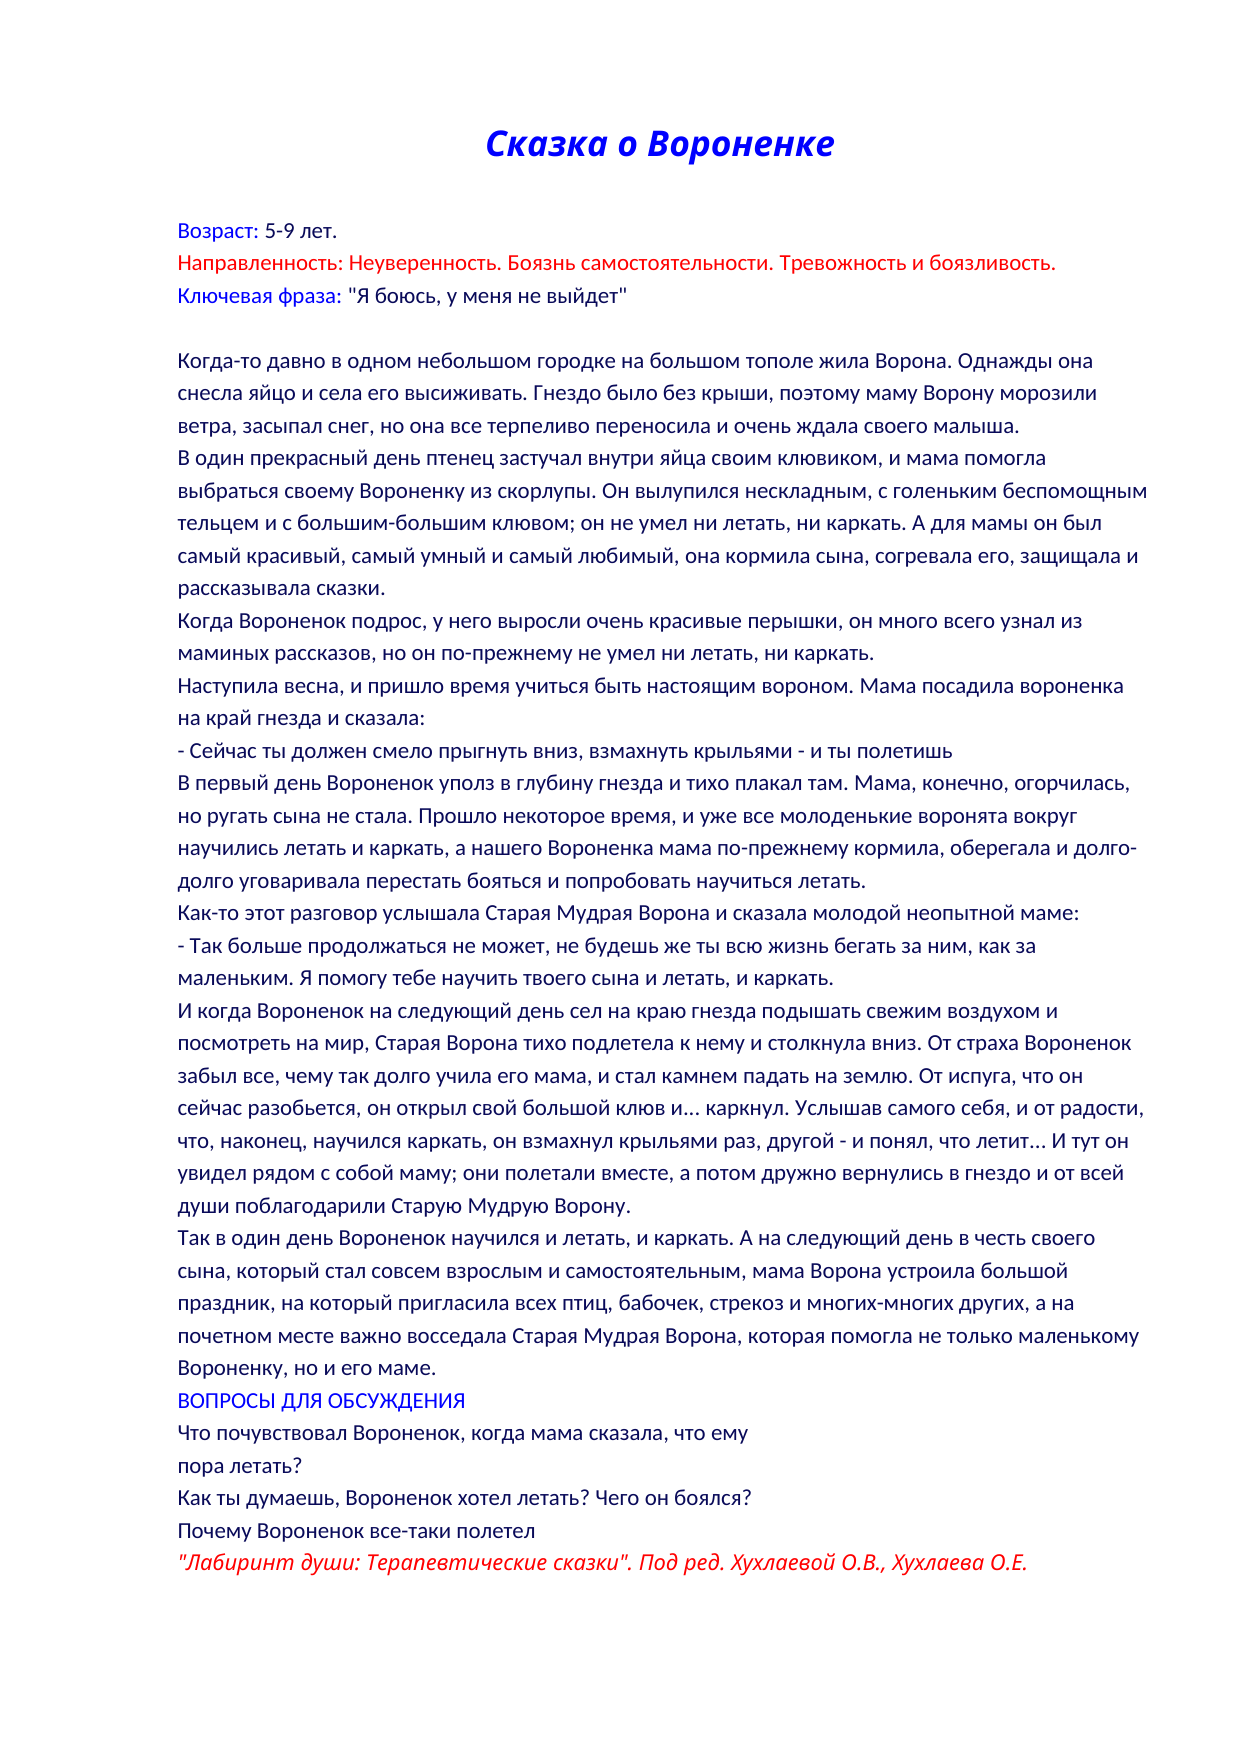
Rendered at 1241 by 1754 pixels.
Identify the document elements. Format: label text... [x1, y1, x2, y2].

text "Лабиринт души: Терапевтические сказки". Под ред. Хухлаевой О.В., Хухлаева О.Е. [177, 1544, 1152, 1576]
text Сказка о Вороненке [177, 118, 1152, 166]
text Возраст: 5-9 лет. Направленность: Неуверенность. Боязнь самостоятельности. Тревожность и боязливость. Ключевая фраза: "Я боюсь, у меня не выйдет" Когда-то давно в одном небольшом городке на большом тополе жила Ворона. Однажды она снесла яйцо и села его высиживать. Гнездо было без крыши, поэтому маму Ворону морозили ветра, засыпал снег, но она все терпеливо переносила и очень ждала своего малыша. В один прекрасный день птенец застучал внутри яйца своим клювиком, и мама помогла выбраться своему Вороненку из скорлупы. Он вылупился нескладным, с голеньким беспомощным тельцем и с большим-большим клювом; он не умел ни летать, ни каркать. А для мамы он был самый красивый, самый умный и самый любимый, она кормила сына, согревала его, защищала и рассказывала сказки. Когда Вороненок подрос, у него выросли очень красивые перышки, он много всего узнал из маминых рассказов, но он по-прежнему не умел ни летать, ни каркать. Наступила весна, и пришло время учиться быть настоящим вороном. Мама посадила вороненка на край гнезда и сказала: - Сейчас ты должен смело прыгнуть вниз, взмахнуть крыльями - и ты полетишь В первый день Вороненок уполз в глубину гнезда и тихо плакал там. Мама, конечно, огорчилась, но ругать сына не стала. Прошло некоторое время, и уже все молоденькие воронята вокруг научились летать и каркать, а нашего Вороненка мама по-прежнему кормила, оберегала и долго-долго уговаривала перестать бояться и попробовать научиться летать. Как-то этот разговор услышала Старая Мудрая Ворона и сказала молодой неопытной маме: - Так больше продолжаться не может, не будешь же ты всю жизнь бегать за ним, как за маленьким. Я помогу тебе научить твоего сына и летать, и каркать. И когда Вороненок на следующий день сел на краю гнезда подышать свежим воздухом и посмотреть на мир, Старая Ворона тихо подлетела к нему и столкнула вниз. От страха Вороненок забыл все, чему так долго учила его мама, и стал камнем падать на землю. От испуга, что он сейчас разобьется, он открыл свой большой клюв и... каркнул. Услышав самого себя, и от радости, что, наконец, научился каркать, он взмахнул крыльями раз, другой - и понял, что летит... И тут он увидел рядом с собой маму; они полетали вместе, а потом дружно вернулись в гнездо и от всей души поблагодарили Старую Мудрую Ворону. Так в один день Вороненок научился и летать, и каркать. А на следующий день в честь своего сына, который стал совсем взрослым и самостоятельным, мама Ворона устроила большой праздник, на который пригласила всех птиц, бабочек, стрекоз и многих-многих других, а на почетном месте важно восседала Старая Мудрая Ворона, которая помогла не только маленькому Вороненку, но и его маме. ВОПРОСЫ ДЛЯ ОБСУЖДЕНИЯ Что почувствовал Вороненок, когда мама сказала, что ему пора летать? Как ты думаешь, Вороненок хотел летать? Чего он боялся? Почему Вороненок все-таки полетел [177, 211, 1152, 1544]
